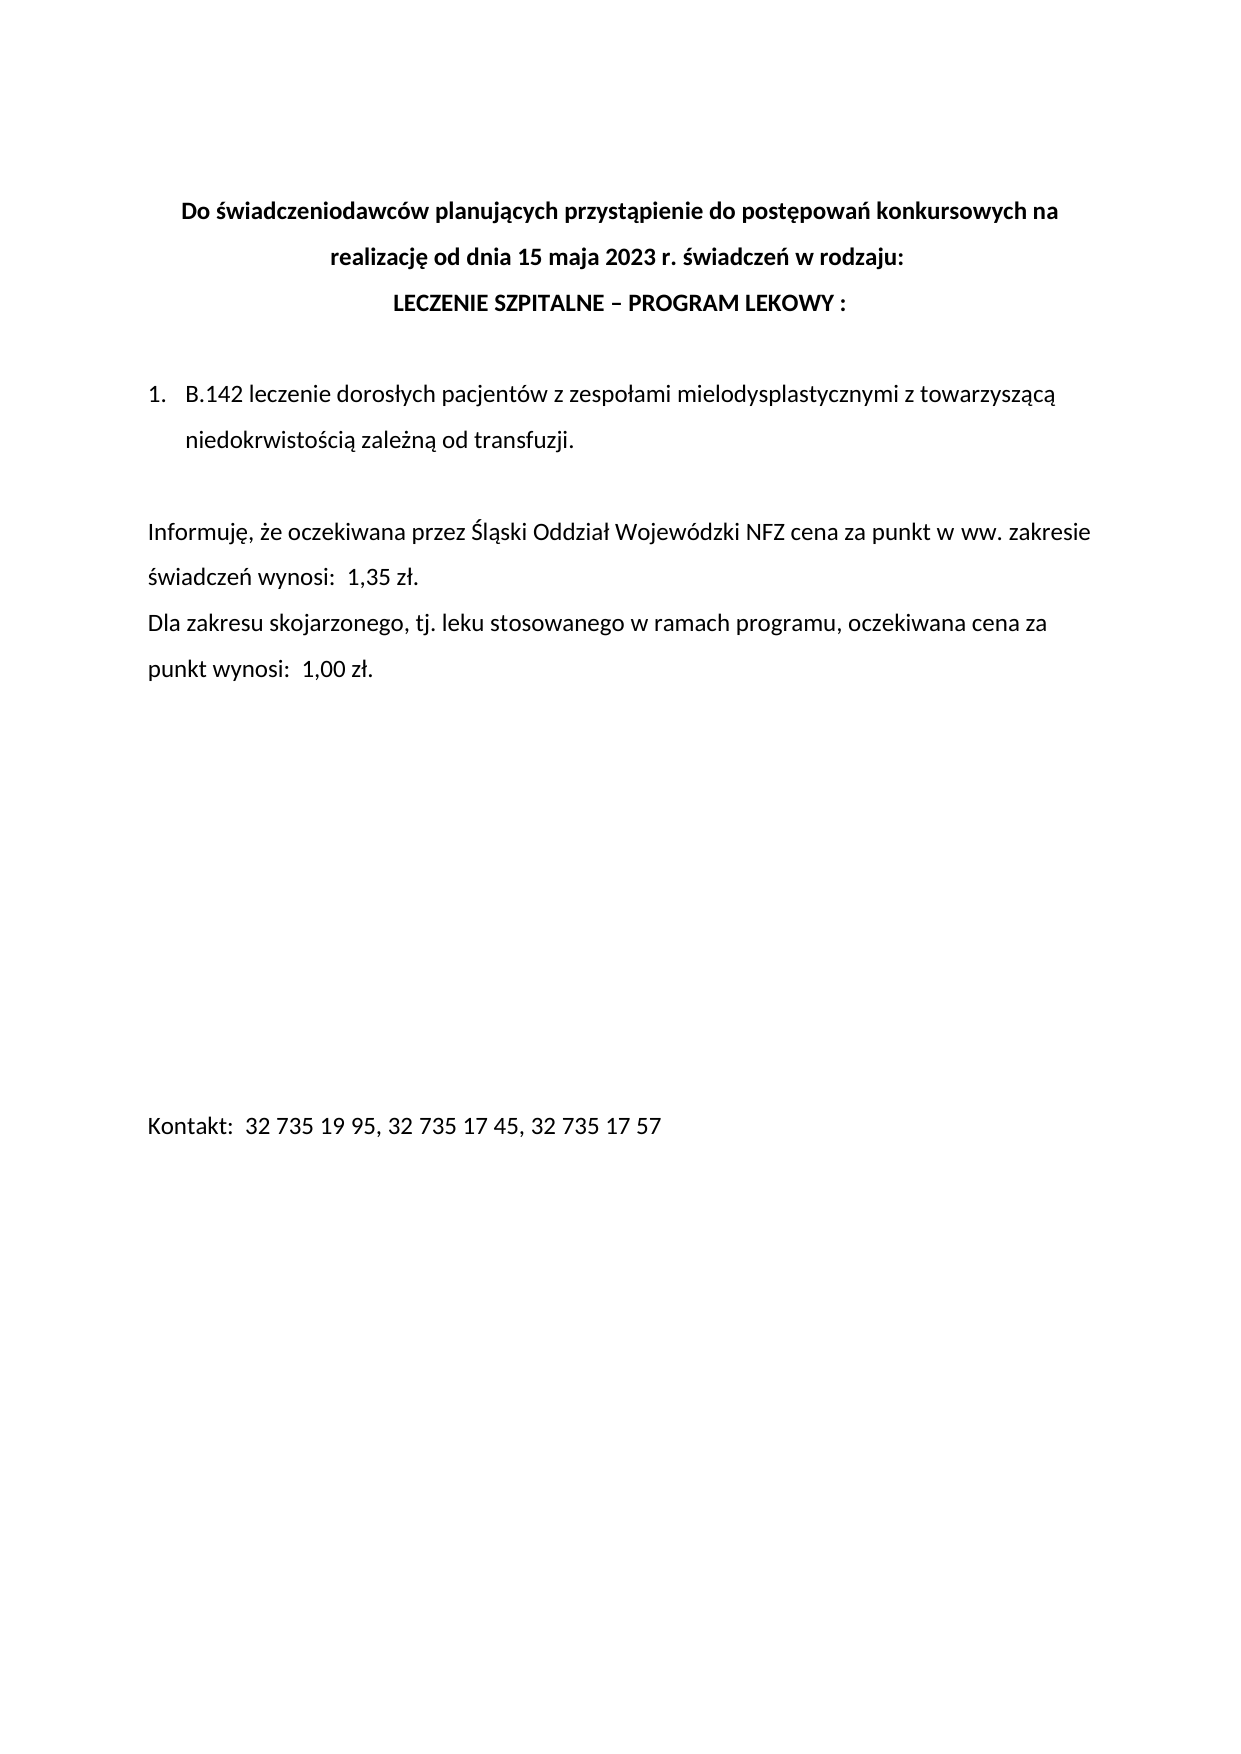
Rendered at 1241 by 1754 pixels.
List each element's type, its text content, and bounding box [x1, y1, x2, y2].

text Do świadczeniodawców planujących przystąpienie do postępowań konkursowych na realizację od dnia 15 maja 2023 r. świadczeń w rodzaju: LECZENIE SZPITALNE – PROGRAM LEKOWY : [148, 196, 1093, 317]
list B.142 leczenie dorosłych pacjentów z zespołami mielodysplastycznymi z towarzyszącą niedokrwistością zależną od transfuzji. [148, 378, 1093, 455]
text Kontakt: 32 735 19 95, 32 735 17 45, 32 735 17 57 [148, 1111, 1093, 1141]
text Dla zakresu skojarzonego, tj. leku stosowanego w ramach programu, oczekiwana cena za punkt wynosi: 1,00 zł. [148, 607, 1093, 683]
text Informuję, że oczekiwana przez Śląski Oddział Wojewódzki NFZ cena za punkt w ww. zakresie świadczeń wynosi: 1,35 zł. [148, 516, 1093, 592]
